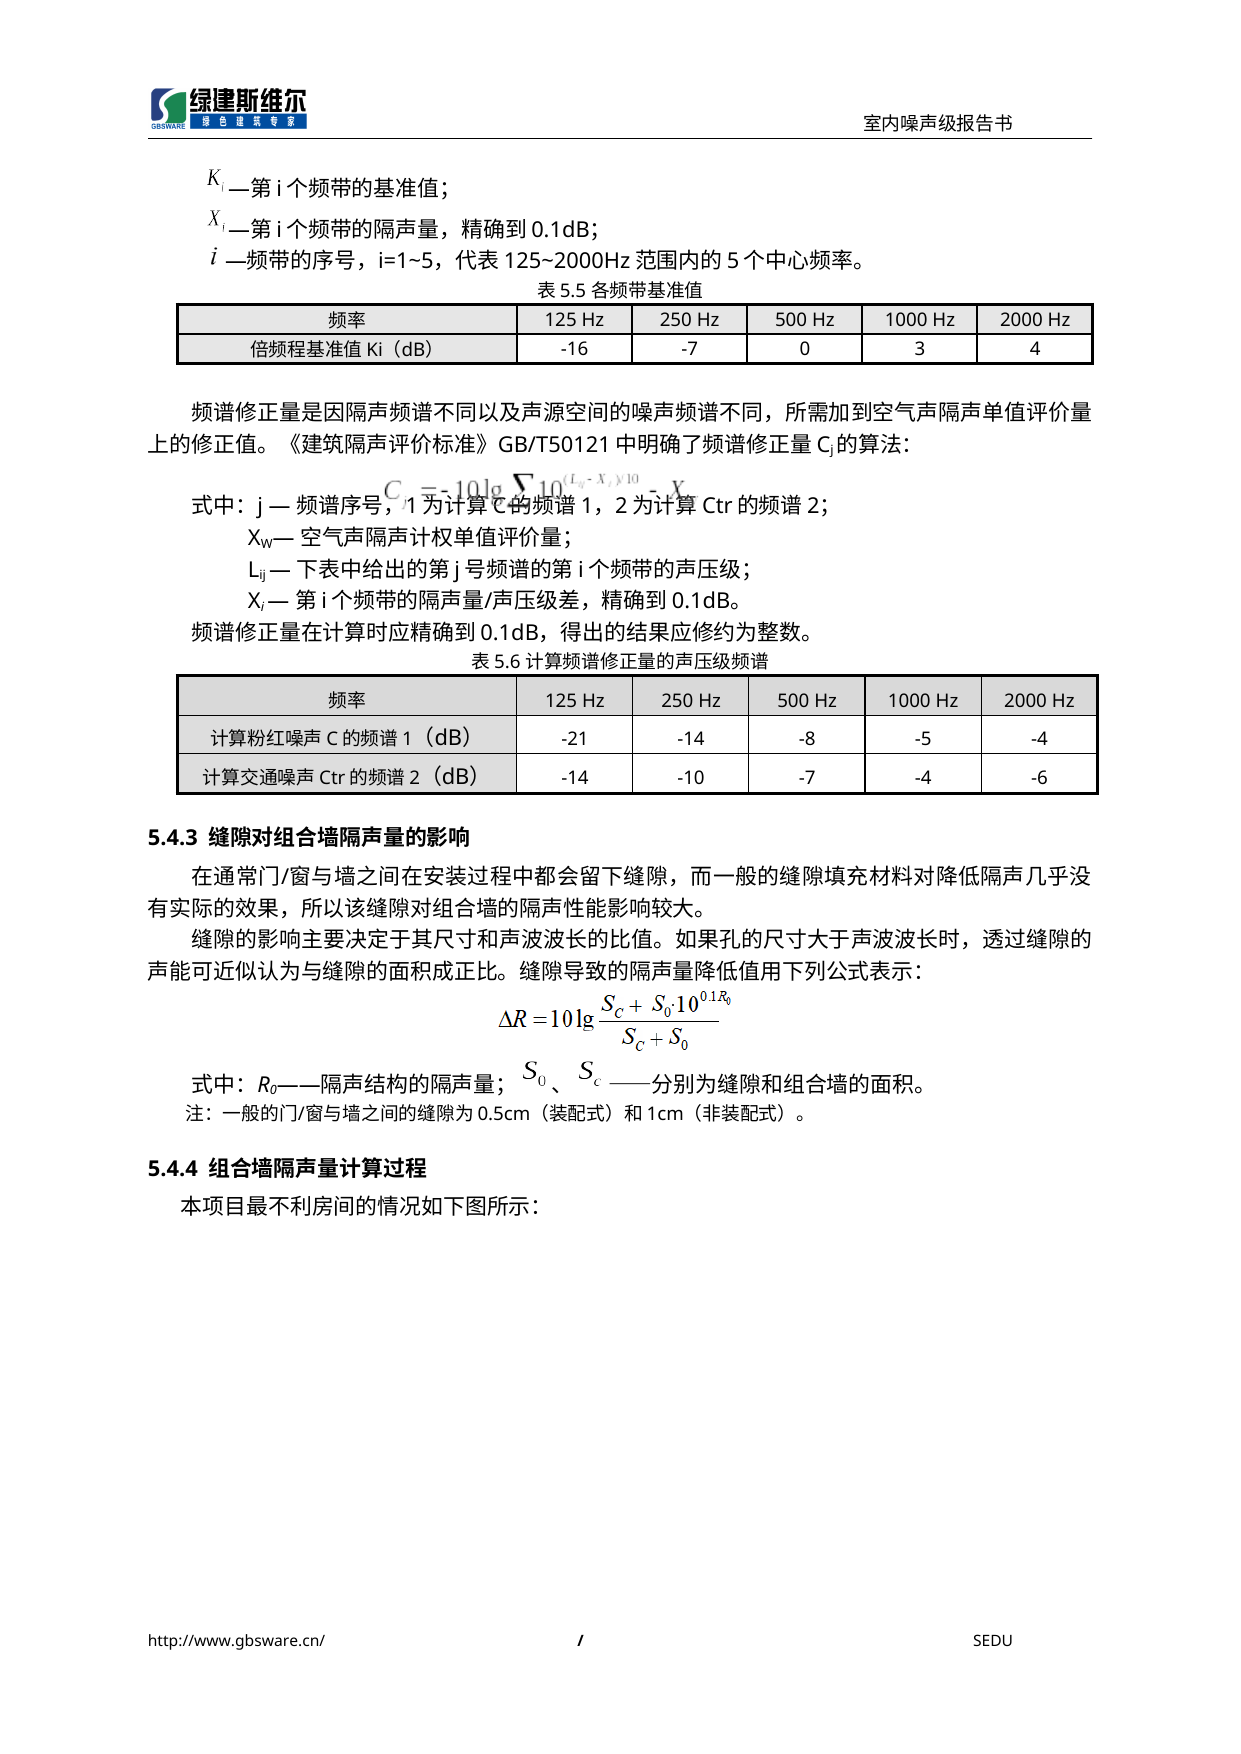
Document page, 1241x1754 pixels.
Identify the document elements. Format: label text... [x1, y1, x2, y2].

text —第i个频带的基准值； [204, 162, 1092, 203]
table_cell -7 [749, 754, 864, 792]
table_cell 3 [863, 335, 976, 362]
table_header 250 Hz [633, 677, 748, 715]
text 注：一般的门/窗与墙之间的缝隙为0.5cm（装配式）和1cm（非装配式）。 [148, 1098, 1092, 1126]
text 频谱修正量是因隔声频谱不同以及声源空间的噪声频谱不同，所需加到空气声隔声单值评价量上的修正值。《建筑隔声评价标准》GB/T50121中明确了频谱修正量Cj的算法： [148, 395, 1092, 458]
text 式中：R0——隔声结构的隔声量；、——分别为缝隙和组合墙的面积。 [148, 1052, 1092, 1098]
table_header 500 Hz [748, 306, 861, 333]
subtitle 组合墙隔声量计算过程 [148, 1151, 1092, 1183]
text 本项目最不利房间的情况如下图所示： [148, 1189, 1092, 1221]
picture [203, 243, 225, 269]
table_cell -6 [982, 754, 1096, 792]
picture [493, 985, 747, 1053]
table_cell -7 [633, 335, 746, 362]
table_header 125 Hz [517, 677, 632, 715]
table_header 1000 Hz [863, 306, 976, 333]
table_header 1000 Hz [866, 677, 981, 715]
table_cell -16 [518, 335, 631, 362]
text Lij — 下表中给出的第j号频谱的第i个频带的声压级； [204, 552, 1092, 583]
table_cell 0 [748, 335, 861, 362]
text —第i个频带的隔声量，精确到0.1dB； [204, 203, 1092, 243]
table_cell -4 [866, 754, 981, 792]
text 在通常门/窗与墙之间在安装过程中都会留下缝隙，而一般的缝隙填充材料对降低隔声几乎没有实际的效果，所以该缝隙对组合墙的隔声性能影响较大。 [148, 859, 1092, 922]
table_cell -4 [982, 716, 1096, 753]
table_header 2000 Hz [982, 677, 1096, 715]
text 表5.6 计算频谱修正量的声压级频谱 [148, 647, 1092, 674]
table_cell 4 [978, 335, 1091, 362]
text 表5.5 各频带基准值 [148, 275, 1092, 302]
text Xi — 第i个频带的隔声量/声压级差，精确到0.1dB。 [204, 583, 1092, 615]
text —频带的序号，i=1~5，代表125~2000Hz范围内的5个中心频率。 [204, 243, 1092, 275]
text XW— 空气声隔声计权单值评价量； [204, 520, 1092, 552]
table_header 500 Hz [749, 677, 864, 715]
table_cell -10 [633, 754, 748, 792]
table_header 2000 Hz [978, 306, 1091, 333]
text 式中：j — 频谱序号，1为计算C的频谱1，2为计算Ctr的频谱2； [148, 488, 1092, 520]
table_header 250 Hz [633, 306, 746, 333]
text 频谱修正量在计算时应精确到0.1dB，得出的结果应修约为整数。 [148, 615, 1092, 647]
table_header 频率 [179, 306, 516, 333]
picture [147, 88, 308, 130]
table_cell -8 [749, 716, 864, 753]
table_cell 计算粉红噪声C的频谱1（dB） [179, 716, 516, 753]
table_header 频率 [179, 677, 516, 715]
table_cell -5 [866, 716, 981, 753]
subtitle 缝隙对组合墙隔声量的影响 [148, 820, 1092, 852]
table_cell 计算交通噪声Ctr的频谱2（dB） [179, 754, 516, 792]
table_cell 倍频程基准值Ki（dB） [179, 335, 516, 362]
table_cell -14 [633, 716, 748, 753]
table_cell -14 [517, 754, 632, 792]
table_cell -21 [517, 716, 632, 753]
text 缝隙的影响主要决定于其尺寸和声波波长的比值。如果孔的尺寸大于声波波长时，透过缝隙的声能可近似认为与缝隙的面积成正比。缝隙导致的隔声量降低值用下列公式表示： [148, 922, 1092, 986]
table_header 125 Hz [518, 306, 631, 333]
